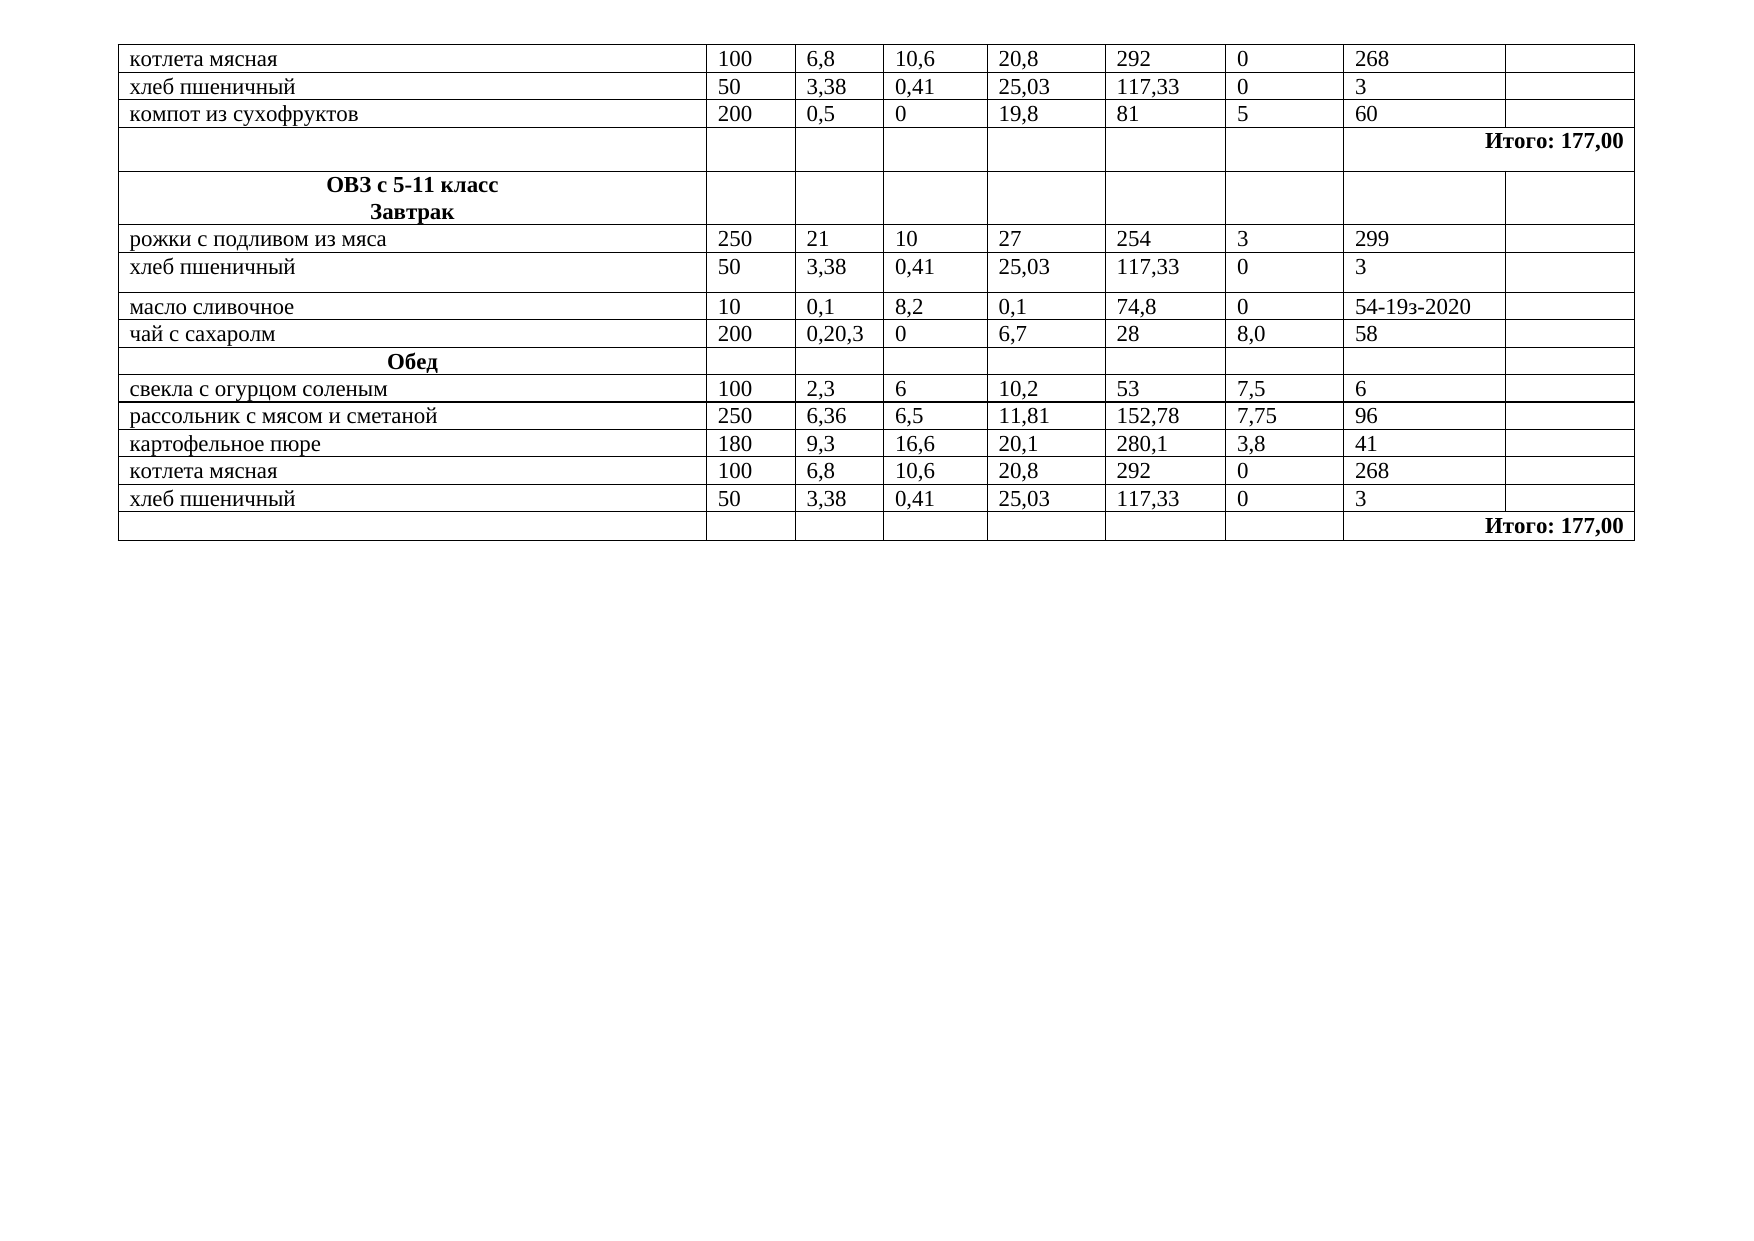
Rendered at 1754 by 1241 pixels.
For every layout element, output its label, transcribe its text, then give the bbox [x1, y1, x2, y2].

table_cell [988, 172, 1105, 224]
table_cell 0 [884, 320, 987, 347]
table_cell Итого: 177,00 [1344, 128, 1634, 171]
table_cell [1106, 128, 1225, 171]
table_cell 20,8 [988, 457, 1105, 484]
table_cell 3 [1226, 225, 1343, 252]
table_cell 10 [884, 225, 987, 252]
table_cell 6 [1344, 375, 1505, 401]
table_cell 8,0 [1226, 320, 1343, 347]
table_cell [988, 348, 1105, 374]
table_cell 0 [1226, 457, 1343, 484]
table_cell [1226, 172, 1343, 224]
table_cell 9,3 [796, 430, 883, 456]
table_cell 6,8 [796, 457, 883, 484]
table_cell [1506, 253, 1634, 292]
table_cell 81 [1106, 100, 1225, 127]
table_cell [1506, 293, 1634, 319]
table_cell 117,33 [1106, 253, 1225, 292]
table_cell ОВЗ с 5-11 класс Завтрак [119, 172, 706, 224]
table_cell [1226, 348, 1343, 374]
table_cell 10,6 [884, 45, 987, 72]
table_cell 280,1 [1106, 430, 1225, 456]
table_cell 6,8 [796, 45, 883, 72]
table_cell 268 [1344, 457, 1505, 484]
table_cell [796, 348, 883, 374]
table_cell 8,2 [884, 293, 987, 319]
table_cell 58 [1344, 320, 1505, 347]
table_cell 3 [1344, 73, 1505, 99]
table_cell [988, 512, 1105, 540]
table_cell 250 [707, 403, 795, 429]
table_cell [707, 512, 795, 540]
table_cell [1506, 45, 1634, 72]
table_cell 0,5 [796, 100, 883, 127]
table_cell 117,33 [1106, 485, 1225, 511]
table_cell 27 [988, 225, 1105, 252]
table_cell 5 [1226, 100, 1343, 127]
table_cell [1226, 512, 1343, 540]
table_cell 6,36 [796, 403, 883, 429]
table_cell масло сливочное [119, 293, 706, 319]
table_cell [1106, 348, 1225, 374]
table_cell [1344, 348, 1505, 374]
table_cell 96 [1344, 403, 1505, 429]
table_cell [119, 512, 706, 540]
table_cell [1506, 225, 1634, 252]
table_cell [1506, 375, 1634, 401]
table_cell [1506, 172, 1634, 224]
table_cell [119, 128, 706, 171]
table_cell Итого: 177,00 [1344, 512, 1634, 540]
table_cell 60 [1344, 100, 1505, 127]
table_cell [1106, 512, 1225, 540]
table_cell 10,2 [988, 375, 1105, 401]
table_cell 41 [1344, 430, 1505, 456]
table_cell [884, 128, 987, 171]
table_cell Обед [119, 348, 706, 374]
table_cell 0 [1226, 45, 1343, 72]
table_cell [1106, 172, 1225, 224]
table_cell [707, 128, 795, 171]
table_cell [1506, 430, 1634, 456]
table_cell хлеб пшеничный [119, 253, 706, 292]
table_cell 3 [1344, 485, 1505, 511]
table_cell 152,78 [1106, 403, 1225, 429]
table_cell 0,20,3 [796, 320, 883, 347]
table_cell котлета мясная [119, 457, 706, 484]
table_cell [1506, 457, 1634, 484]
table_cell 100 [707, 457, 795, 484]
table_cell 0 [884, 100, 987, 127]
table_cell [884, 348, 987, 374]
table_cell компот из сухофруктов [119, 100, 706, 127]
table_cell 53 [1106, 375, 1225, 401]
table_cell 11,81 [988, 403, 1105, 429]
table_cell 28 [1106, 320, 1225, 347]
table_cell 6 [884, 375, 987, 401]
table_cell [796, 172, 883, 224]
table_cell 0 [1226, 293, 1343, 319]
table_cell 0,1 [988, 293, 1105, 319]
table_cell 50 [707, 73, 795, 99]
table_cell 200 [707, 100, 795, 127]
table_cell 0,41 [884, 253, 987, 292]
table_cell 10,6 [884, 457, 987, 484]
table_cell 25,03 [988, 485, 1105, 511]
table_cell хлеб пшеничный [119, 73, 706, 99]
table_cell [1506, 485, 1634, 511]
table_cell картофельное пюре [119, 430, 706, 456]
table_cell 3,38 [796, 485, 883, 511]
table_cell рассольник с мясом и сметаной [119, 403, 706, 429]
table_cell 25,03 [988, 253, 1105, 292]
table_cell 100 [707, 375, 795, 401]
table_cell 7,75 [1226, 403, 1343, 429]
table_cell 292 [1106, 457, 1225, 484]
table_cell 268 [1344, 45, 1505, 72]
table_cell 3,38 [796, 253, 883, 292]
table_cell 3,38 [796, 73, 883, 99]
table_cell [1506, 100, 1634, 127]
table_cell [1506, 403, 1634, 429]
table_cell 0 [1226, 253, 1343, 292]
table_cell 6,5 [884, 403, 987, 429]
table_cell 250 [707, 225, 795, 252]
table_cell 20,8 [988, 45, 1105, 72]
table_cell 117,33 [1106, 73, 1225, 99]
table_cell 54-19з-2020 [1344, 293, 1505, 319]
table_cell чай с сахаролм [119, 320, 706, 347]
table_cell 292 [1106, 45, 1225, 72]
table_cell [707, 348, 795, 374]
table_cell [1506, 73, 1634, 99]
table_cell 20,1 [988, 430, 1105, 456]
table_cell 2,3 [796, 375, 883, 401]
table_cell [796, 128, 883, 171]
table_cell 50 [707, 485, 795, 511]
table_cell 100 [707, 45, 795, 72]
table_cell 3 [1344, 253, 1505, 292]
table_cell 3,8 [1226, 430, 1343, 456]
table_cell 74,8 [1106, 293, 1225, 319]
table_cell [1506, 348, 1634, 374]
table_cell [884, 512, 987, 540]
table_cell 299 [1344, 225, 1505, 252]
table_cell [884, 172, 987, 224]
table_cell 21 [796, 225, 883, 252]
table_cell 0,1 [796, 293, 883, 319]
table_cell [707, 172, 795, 224]
table_cell свекла с огурцом соленым [119, 375, 706, 401]
table_cell 19,8 [988, 100, 1105, 127]
table_cell 16,6 [884, 430, 987, 456]
table_cell [1506, 320, 1634, 347]
table_cell 10 [707, 293, 795, 319]
table_cell 0,41 [884, 73, 987, 99]
table_cell 25,03 [988, 73, 1105, 99]
table_cell [1344, 172, 1505, 224]
table_cell [1226, 128, 1343, 171]
table_cell 200 [707, 320, 795, 347]
table_cell 7,5 [1226, 375, 1343, 401]
table_cell рожки с подливом из мяса [119, 225, 706, 252]
table_cell 6,7 [988, 320, 1105, 347]
table_cell 0 [1226, 485, 1343, 511]
table_cell котлета мясная [119, 45, 706, 72]
table_cell [796, 512, 883, 540]
table_cell [988, 128, 1105, 171]
table_cell 0 [1226, 73, 1343, 99]
table_cell 254 [1106, 225, 1225, 252]
table_cell 50 [707, 253, 795, 292]
table_cell 0,41 [884, 485, 987, 511]
table_cell 180 [707, 430, 795, 456]
table_cell хлеб пшеничный [119, 485, 706, 511]
